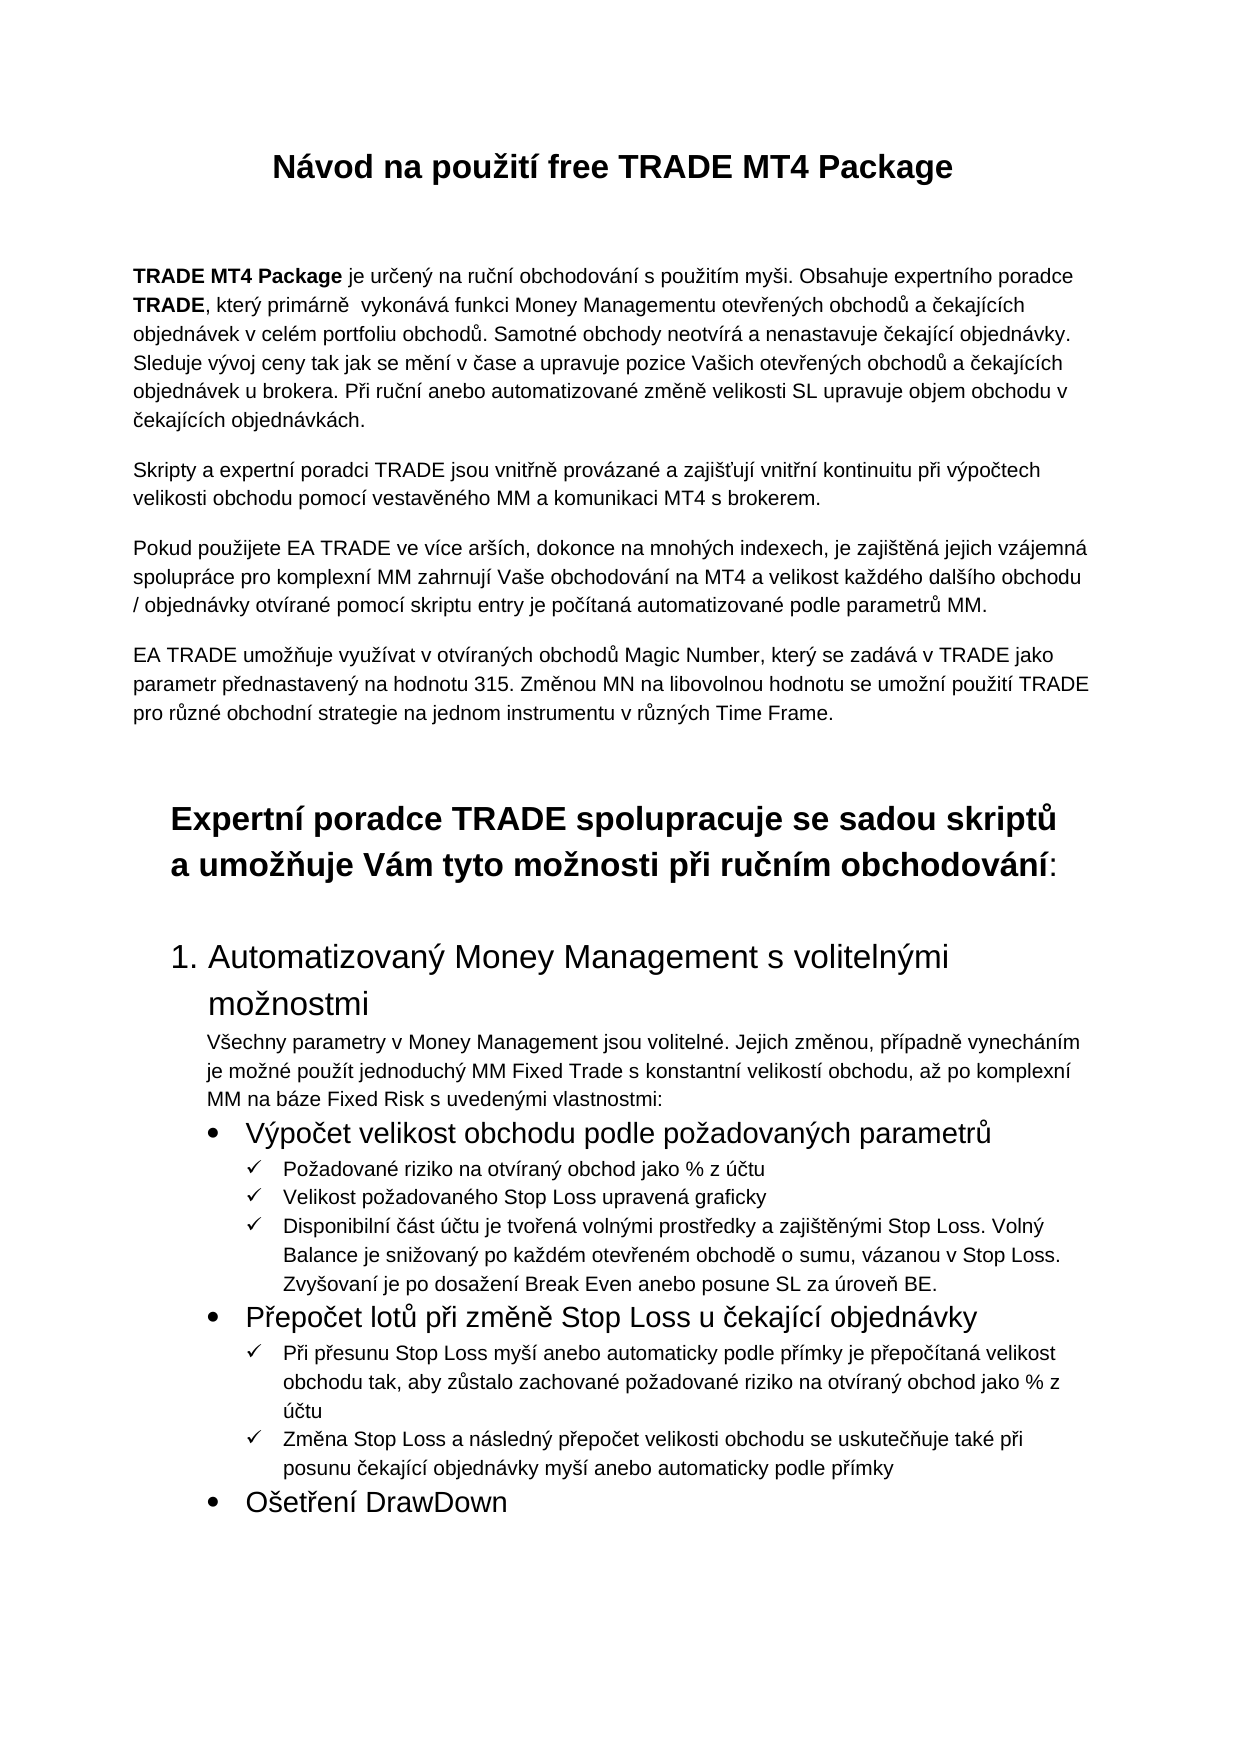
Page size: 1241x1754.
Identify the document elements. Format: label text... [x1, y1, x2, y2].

text Skripty a expertní poradci TRADE jsou vnitřně provázané a zajišťují vnitřní kontinuitu při výpočtech velikosti obchodu pomocí vestavěného MM a komunikaci MT4 s brokerem. [133, 457, 1093, 510]
list Změna Stop Loss a následný přepočet velikosti obchodu se uskutečňuje také při posunu čekající objednávky myší anebo automaticky podle přímky [245, 1427, 1093, 1480]
list Expertní poradce TRADE spolupracuje se sadou skriptů a umožňuje Vám tyto možnosti při ručním obchodování: [170, 799, 1093, 884]
text Návod na použití free TRADE MT4 Package [133, 148, 1093, 186]
list Automatizovaný Money Management s volitelnými možnostmi [170, 938, 1093, 1022]
list Požadované riziko na otvíraný obchod jako % z účtu [245, 1156, 1093, 1180]
list Při přesunu Stop Loss myší anebo automaticky podle přímky je přepočítaná velikost obchodu tak, aby zůstalo zachované požadované riziko na otvíraný obchod jako % z účtu [245, 1341, 1093, 1422]
list Disponibilní část účtu je tvořená volnými prostředky a zajištěnými Stop Loss. Volný Balance je snižovaný po každém otevřeném obchodě o sumu, vázanou v Stop Loss. Zvyšovaní je po dosažení Break Even anebo posune SL za úroveň BE. [245, 1214, 1093, 1296]
text Pokud použijete EA TRADE ve více arších, dokonce na mnohých indexech, je zajištěná jejich vzájemná spolupráce pro komplexní MM zahrnují Vaše obchodování na MT4 a velikost každého dalšího obchodu / objednávky otvírané pomocí skriptu entry je počítaná automatizované podle parametrů MM. [133, 536, 1093, 617]
text EA TRADE umožňuje využívat v otvíraných obchodů Magic Number, který se zadává v TRADE jako parametr přednastavený na hodnotu 315. Změnou MN na libovolnou hodnotu se umožní použití TRADE pro různé obchodní strategie na jednom instrumentu v různých Time Frame. [133, 643, 1093, 724]
list Všechny parametry v Money Management jsou volitelné. Jejich změnou, případně vynecháním je možné použít jednoduchý MM Fixed Trade s konstantní velikostí obchodu, až po komplexní MM na báze Fixed Risk s uvedenými vlastnostmi: [207, 1030, 1093, 1111]
list Přepočet lotů při změně Stop Loss u čekající objednávky [208, 1300, 1093, 1334]
list Velikost požadovaného Stop Loss upravená graficky [245, 1185, 1093, 1209]
list Ošetření DrawDown [208, 1485, 1093, 1518]
text TRADE MT4 Package je určený na ruční obchodování s použitím myši. Obsahuje expertního poradce TRADE, který primárně vykonává funkci Money Managementu otevřených obchodů a čekajících objednávek v celém portfoliu obchodů. Samotné obchody neotvírá a nenastavuje čekající objednávky. Sleduje vývoj ceny tak jak se mění v čase a upravuje pozice Vašich otevřených obchodů a čekajících objednávek u brokera. Při ruční anebo automatizované změně velikosti SL upravuje objem obchodu v čekajících objednávkách. [133, 264, 1093, 432]
list Výpočet velikost obchodu podle požadovaných parametrů [208, 1116, 1093, 1150]
